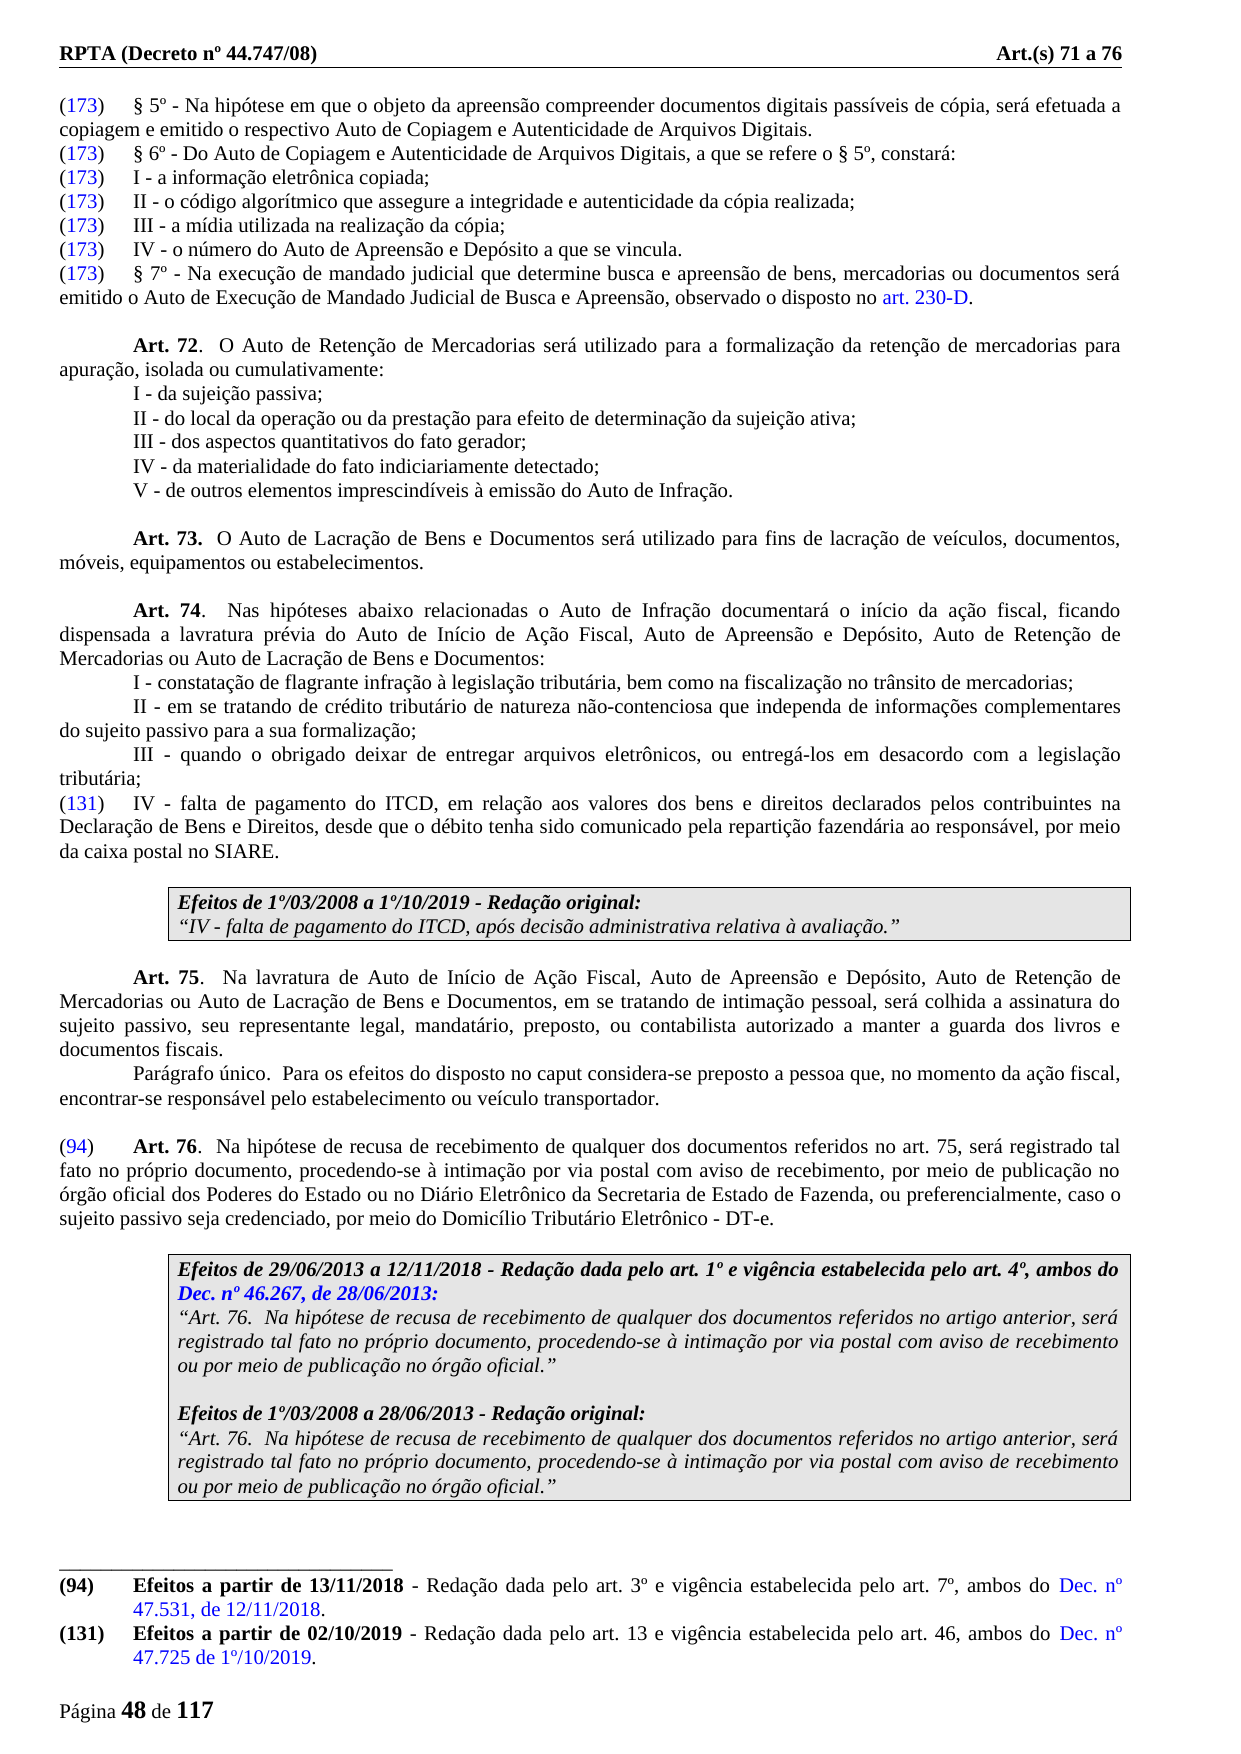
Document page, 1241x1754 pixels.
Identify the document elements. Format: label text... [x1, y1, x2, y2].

text I - constatação de flagrante infração à legislação tributária, bem como na fiscalização no trânsito de mercadorias; [59, 670, 1122, 694]
text I - da sujeição passiva; [59, 381, 1122, 405]
text (131) IV - falta de pagamento do ITCD, em relação aos valores dos bens e direitos declarados pelos contribuintes na Declaração de Bens e Direitos, desde que o débito tenha sido comunicado pela repartição fazendária ao responsável, por meio da caixa postal no SIARE. [59, 790, 1122, 863]
text “Art. 76. Na hipótese de recusa de recebimento de qualquer dos documentos referidos no artigo anterior, será registrado tal fato no próprio documento, procedendo-se à intimação por via postal com aviso de recebimento ou por meio de publicação no órgão oficial.” [169, 1422, 1130, 1500]
text Efeitos de 29/06/2013 a 12/11/2018 - Redação dada pelo art. 1º e vigência estabelecida pelo art. 4º, ambos do Dec. nº 46.267, de 28/06/2013: [169, 1255, 1130, 1302]
text “Art. 76. Na hipótese de recusa de recebimento de qualquer dos documentos referidos no artigo anterior, será registrado tal fato no próprio documento, procedendo-se à intimação por via postal com aviso de recebimento ou por meio de publicação no órgão oficial.” [169, 1302, 1130, 1374]
text V - de outros elementos imprescindíveis à emissão do Auto de Infração. [59, 478, 1122, 502]
text ________________________________ [59, 1549, 1122, 1573]
text (173) II - o código algorítmico que assegure a integridade e autenticidade da cópia realizada; [59, 189, 1122, 213]
text Art. 74. Nas hipóteses abaixo relacionadas o Auto de Infração documentará o início da ação fiscal, ficando dispensada a lavratura prévia do Auto de Início de Ação Fiscal, Auto de Apreensão e Depósito, Auto de Retenção de Mercadorias ou Auto de Lacração de Bens e Documentos: [59, 598, 1122, 670]
text RPTA (Decreto nº 44.747/08) Art.(s) 71 a 76 [59, 41, 1122, 67]
text Art. 75. Na lavratura de Auto de Início de Ação Fiscal, Auto de Apreensão e Depósito, Auto de Retenção de Mercadorias ou Auto de Lacração de Bens e Documentos, em se tratando de intimação pessoal, será colhida a assinatura do sujeito passivo, seu representante legal, mandatário, preposto, ou contabilista autorizado a manter a guarda dos livros e documentos fiscais. [59, 965, 1122, 1061]
text (173) § 5º - Na hipótese em que o objeto da apreensão compreender documentos digitais passíveis de cópia, será efetuada a copiagem e emitido o respectivo Auto de Copiagem e Autenticidade de Arquivos Digitais. [59, 93, 1122, 141]
text (94) Art. 76. Na hipótese de recusa de recebimento de qualquer dos documentos referidos no art. 75, será registrado tal fato no próprio documento, procedendo-se à intimação por via postal com aviso de recebimento, por meio de publicação no órgão oficial dos Poderes do Estado ou no Diário Eletrônico da Secretaria de Estado de Fazenda, ou preferencialmente, caso o sujeito passivo seja credenciado, por meio do Domicílio Tributário Eletrônico - DT-e. [59, 1133, 1122, 1230]
text III - dos aspectos quantitativos do fato gerador; [59, 429, 1122, 453]
text Efeitos de 1º/03/2008 a 1º/10/2019 - Redação original: [169, 888, 1130, 911]
text II - do local da operação ou da prestação para efeito de determinação da sujeição ativa; [59, 405, 1122, 429]
text “IV - falta de pagamento do ITCD, após decisão administrativa relativa à avaliação.” [169, 911, 1130, 940]
text (173) IV - o número do Auto de Apreensão e Depósito a que se vincula. [59, 237, 1122, 261]
text (94) Efeitos a partir de 13/11/2018 - Redação dada pelo art. 3º e vigência estabelecida pelo art. 7º, ambos do Dec. nº 47.531, de 12/11/2018. [59, 1573, 1122, 1621]
text (173) III - a mídia utilizada na realização da cópia; [59, 213, 1122, 237]
text III - quando o obrigado deixar de entregar arquivos eletrônicos, ou entregá-los em desacordo com a legislação tributária; [59, 742, 1122, 790]
text Art. 72. O Auto de Retenção de Mercadorias será utilizado para a formalização da retenção de mercadorias para apuração, isolada ou cumulativamente: [59, 333, 1122, 381]
text Art. 73. O Auto de Lacração de Bens e Documentos será utilizado para fins de lacração de veículos, documentos, móveis, equipamentos ou estabelecimentos. [59, 526, 1122, 574]
text IV - da materialidade do fato indiciariamente detectado; [59, 453, 1122, 478]
text (173) § 7º - Na execução de mandado judicial que determine busca e apreensão de bens, mercadorias ou documentos será emitido o Auto de Execução de Mandado Judicial de Busca e Apreensão, observado o disposto no art. 230-D. [59, 261, 1122, 309]
text (173) I - a informação eletrônica copiada; [59, 165, 1122, 189]
text Efeitos de 1º/03/2008 a 28/06/2013 - Redação original: [169, 1398, 1130, 1422]
text (131) Efeitos a partir de 02/10/2019 - Redação dada pelo art. 13 e vigência estabelecida pelo art. 46, ambos do Dec. nº 47.725 de 1º/10/2019. [59, 1621, 1122, 1669]
text Parágrafo único. Para os efeitos do disposto no caput considera-se preposto a pessoa que, no momento da ação fiscal, encontrar-se responsável pelo estabelecimento ou veículo transportador. [59, 1061, 1122, 1109]
text II - em se tratando de crédito tributário de natureza não-contenciosa que independa de informações complementares do sujeito passivo para a sua formalização; [59, 694, 1122, 742]
text (173) § 6º - Do Auto de Copiagem e Autenticidade de Arquivos Digitais, a que se refere o § 5º, constará: [59, 141, 1122, 165]
